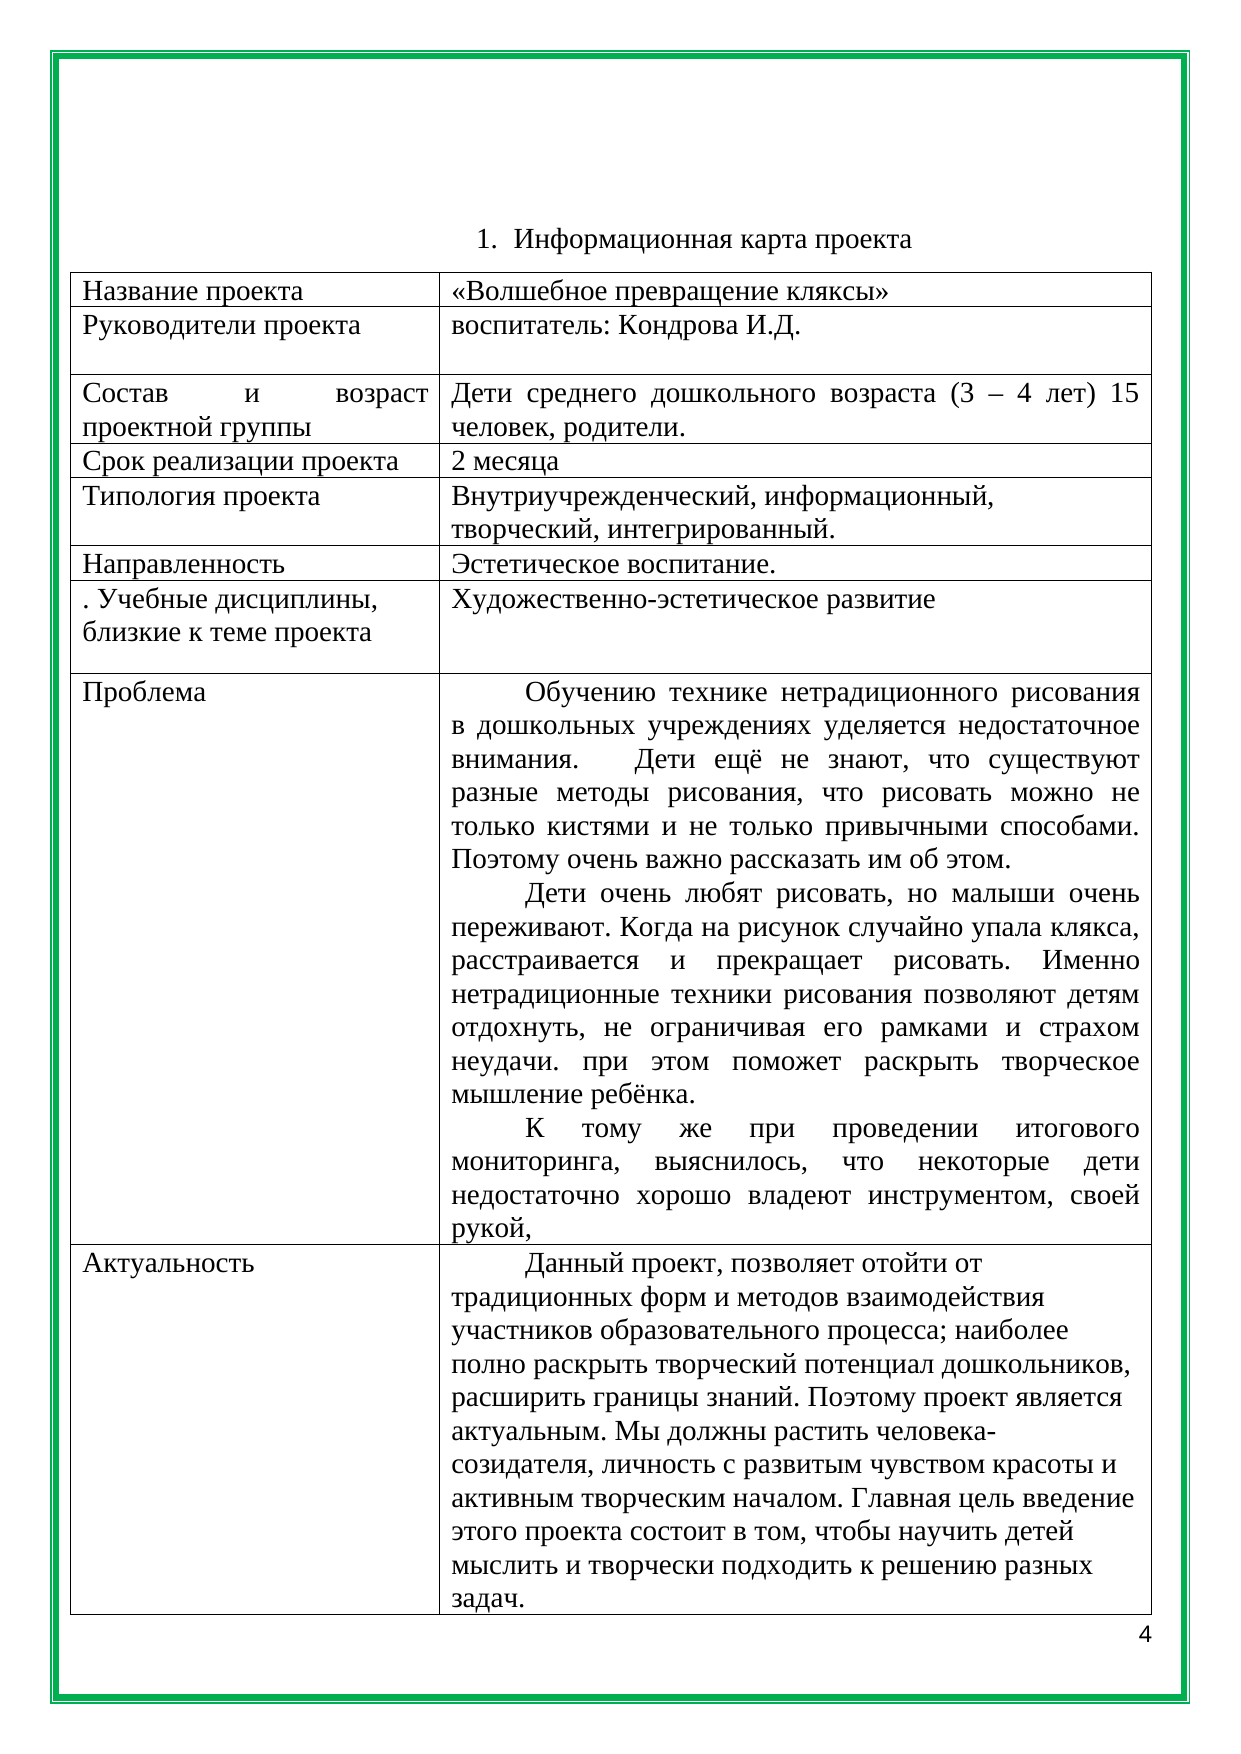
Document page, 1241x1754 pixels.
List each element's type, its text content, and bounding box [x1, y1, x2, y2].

table_cell Эстетическое воспитание. [440, 546, 1151, 580]
table_cell Проблема [71, 674, 439, 1244]
table_cell . Учебные дисциплины, близкие к теме проекта [71, 581, 439, 673]
table_cell Срок реализации проекта [71, 444, 439, 477]
table_header Название проекта [71, 273, 439, 306]
table_cell Типология проекта [71, 478, 439, 545]
table_cell Обучению технике нетрадиционного рисования в дошкольных учреждениях уделяется недостаточное внимания. Дети ещё не знают, что существуют разные методы рисования, что рисовать можно не только кистями и не только привычными способами. Поэтому очень важно рассказать им об этом. Дети очень любят рисовать, но малыши очень переживают. Когда на рисунок случайно упала клякса, расстраивается и прекращает рисовать. Именно нетрадиционные техники рисования позволяют детям отдохнуть, не ограничивая его рамками и страхом неудачи. при этом поможет раскрыть творческое мышление ребёнка. К тому же при проведении итогового мониторинга, выяснилось, что некоторые дети недостаточно хорошо владеют инструментом, своей рукой, [440, 674, 1151, 1244]
table_cell Направленность [71, 546, 439, 580]
table_cell Руководители проекта [71, 307, 439, 374]
table_cell Художественно-эстетическое развитие [440, 581, 1151, 673]
table_cell Дети среднего дошкольного возраста (3 – 4 лет) 15 человек, родители. [440, 375, 1151, 442]
list Информационная карта проекта [236, 221, 1152, 255]
table_cell Внутриучрежденческий, информационный, творческий, интегрированный. [440, 478, 1151, 545]
table_header «Волшебное превращение кляксы» [440, 273, 1151, 306]
table_cell Состав и возраст проектной группы [71, 375, 439, 442]
table_cell воспитатель: Кондрова И.Д. [440, 307, 1151, 374]
table_cell Актуальность [71, 1245, 439, 1614]
table_cell Данный проект, позволяет отойти от традиционных форм и методов взаимодействия участников образовательного процесса; наиболее полно раскрыть творческий потенциал дошкольников, расширить границы знаний. Поэтому проект является актуальным. Мы должны растить человека- созидателя, личность с развитым чувством красоты и активным творческим началом. Главная цель введение этого проекта состоит в том, чтобы научить детей мыслить и творчески подходить к решению разных задач. [440, 1245, 1151, 1614]
table_cell 2 месяца [440, 444, 1151, 477]
